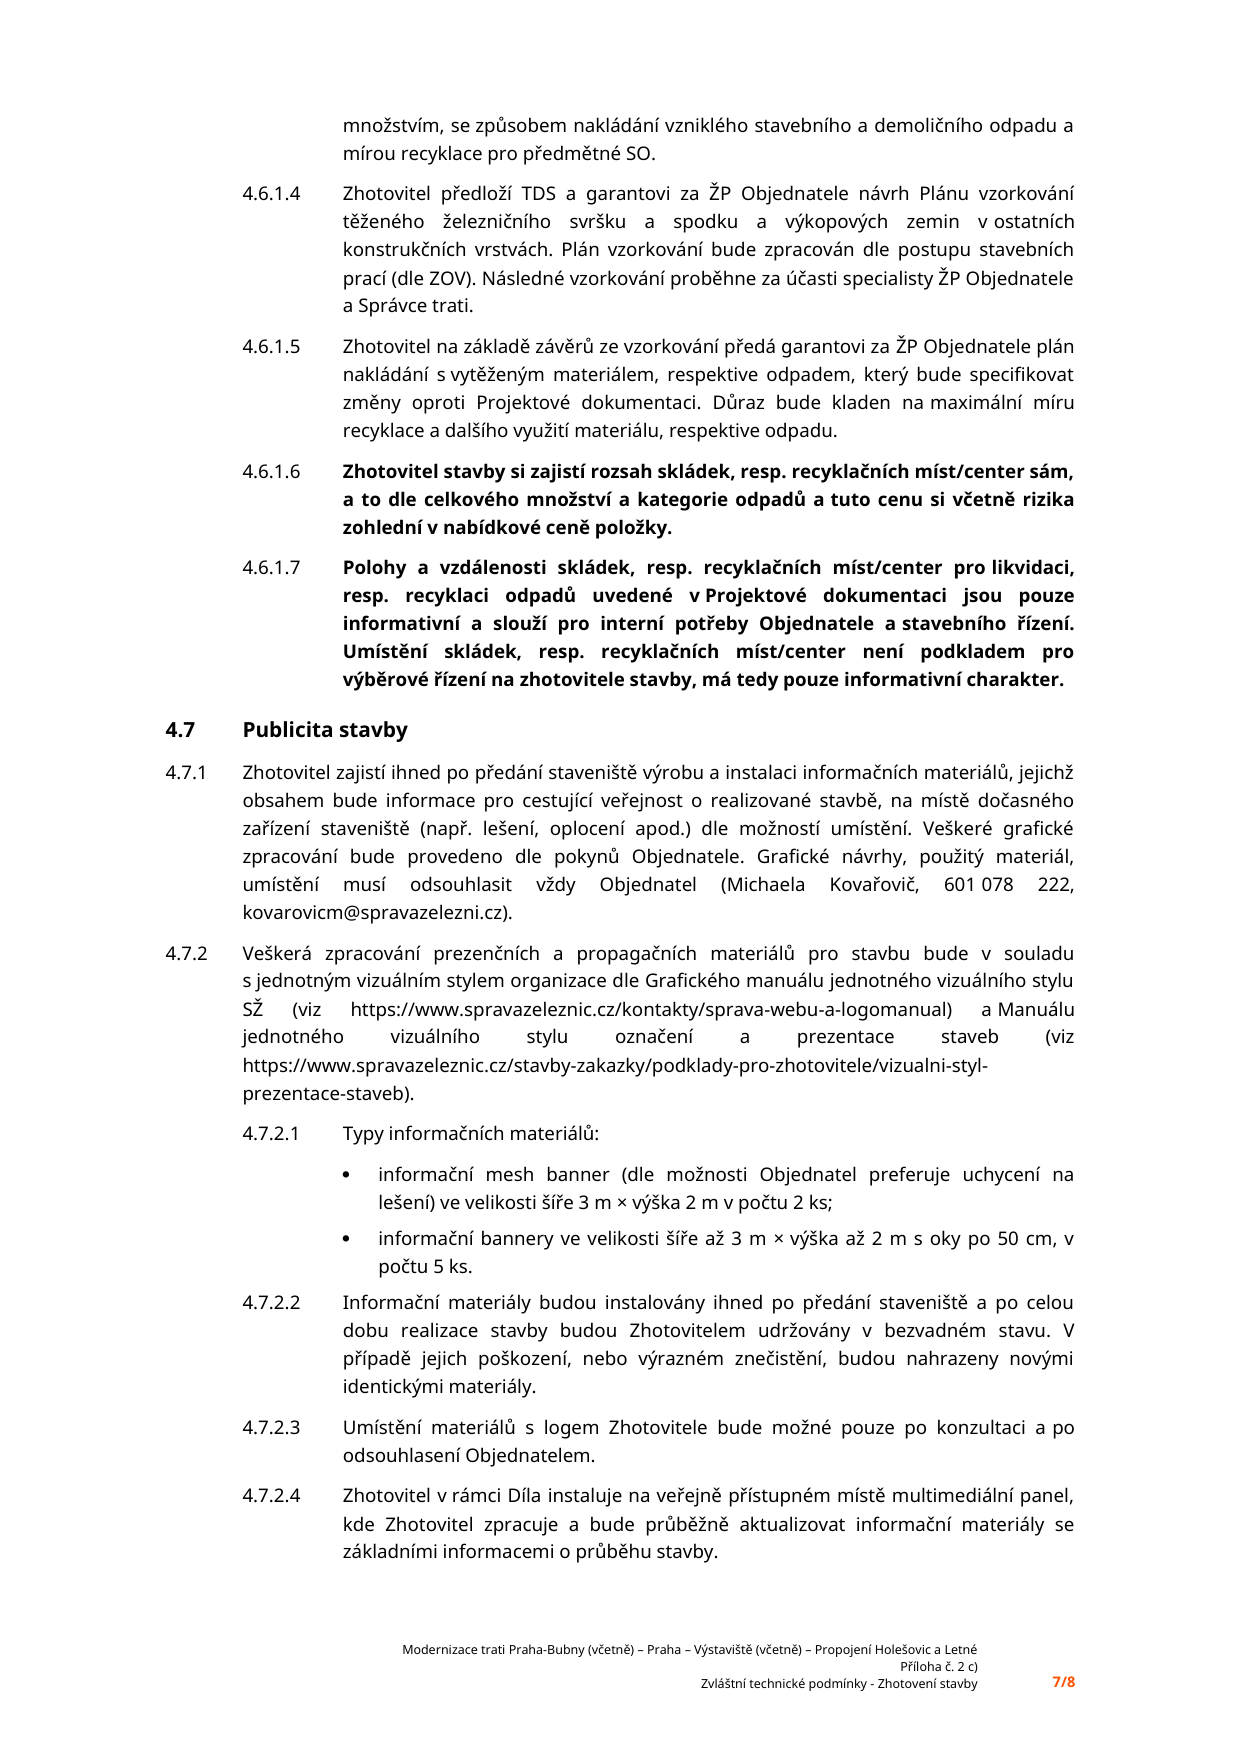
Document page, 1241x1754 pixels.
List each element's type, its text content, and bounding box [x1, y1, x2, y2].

text Zhotovitel předloží TDS a garantovi za ŽP Objednatele návrh Plánu vzorkování těženého železničního svršku a spodku a výkopových zemin v ostatních konstrukčních vrstvách. Plán vzorkování bude zpracován dle postupu stavebních prací (dle ZOV). Následné vzorkování proběhne za účasti specialisty ŽP Objednatele a Správce trati. [242, 181, 1075, 318]
list Umístění materiálů s logem Zhotovitele bude možné pouze po konzultaci a po odsouhlasení Objednatelem. [242, 1414, 1075, 1468]
list Veškerá zpracování prezenčních a propagačních materiálů pro stavbu bude v souladu s jednotným vizuálním stylem organizace dle Grafického manuálu jednotného vizuálního stylu SŽ (viz https://www.spravazeleznic.cz/kontakty/sprava-webu-a-logomanual) a Manuálu jednotného vizuálního stylu označení a prezentace staveb (viz https://www.spravazeleznic.cz/stavby-zakazky/podklady-pro-zhotovitele/vizualni-styl-prezentace-staveb). [165, 940, 1075, 1105]
list informační mesh banner (dle možnosti Objednatel preferuje uchycení na lešení) ve velikosti šíře 3 m × výška 2 m v počtu 2 ks; [343, 1161, 1075, 1214]
text Informační materiály budou instalovány ihned po předání staveniště a po celou dobu realizace stavby budou Zhotovitelem udržovány v bezvadném stavu. V případě jejich poškození, nebo výrazném znečistění, budou nahrazeny novými identickými materiály. [242, 1290, 1075, 1399]
text Publicita stavby [165, 715, 1075, 744]
list Zhotovitel v rámci Díla instaluje na veřejně přístupném místě multimediální panel, kde Zhotovitel zpracuje a bude průběžně aktualizovat informační materiály se základními informacemi o průběhu stavby. [242, 1483, 1075, 1564]
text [242, 112, 1075, 166]
text Zhotovitel na základě závěrů ze vzorkování předá garantovi za ŽP Objednatele plán nakládání s vytěženým materiálem, respektive odpadem, který bude specifikovat změny oproti Projektové dokumentaci. Důraz bude kladen na maximální míru recyklace a dalšího využití materiálu, respektive odpadu. [242, 333, 1075, 443]
list informační bannery ve velikosti šíře až 3 m × výška až 2 m s oky po 50 cm, v počtu 5 ks. [343, 1225, 1075, 1279]
list Typy informačních materiálů: [242, 1120, 1075, 1146]
text Zhotovitel stavby si zajistí rozsah skládek, resp. recyklačních míst/center sám, a to dle celkového množství a kategorie odpadů a tuto cenu si včetně rizika zohlední v nabídkové ceně položky. [242, 458, 1075, 539]
text Polohy a vzdálenosti skládek, resp. recyklačních míst/center pro likvidaci, resp. recyklaci odpadů uvedené v Projektové dokumentaci jsou pouze informativní a slouží pro interní potřeby Objednatele a stavebního řízení. Umístění skládek, resp. recyklačních míst/center není podkladem pro výběrové řízení na zhotovitele stavby, má tedy pouze informativní charakter. [242, 554, 1075, 692]
list Zhotovitel zajistí ihned po předání staveniště výrobu a instalaci informačních materiálů, jejichž obsahem bude informace pro cestující veřejnost o realizované stavbě, na místě dočasného zařízení staveniště (např. lešení, oplocení apod.) dle možností umístění. Veškeré grafické zpracování bude provedeno dle pokynů Objednatele. Grafické návrhy, použitý materiál, umístění musí odsouhlasit vždy Objednatel (Michaela Kovařovič, 601 078 222, kovarovicm@spravazelezni.cz). [165, 759, 1075, 925]
